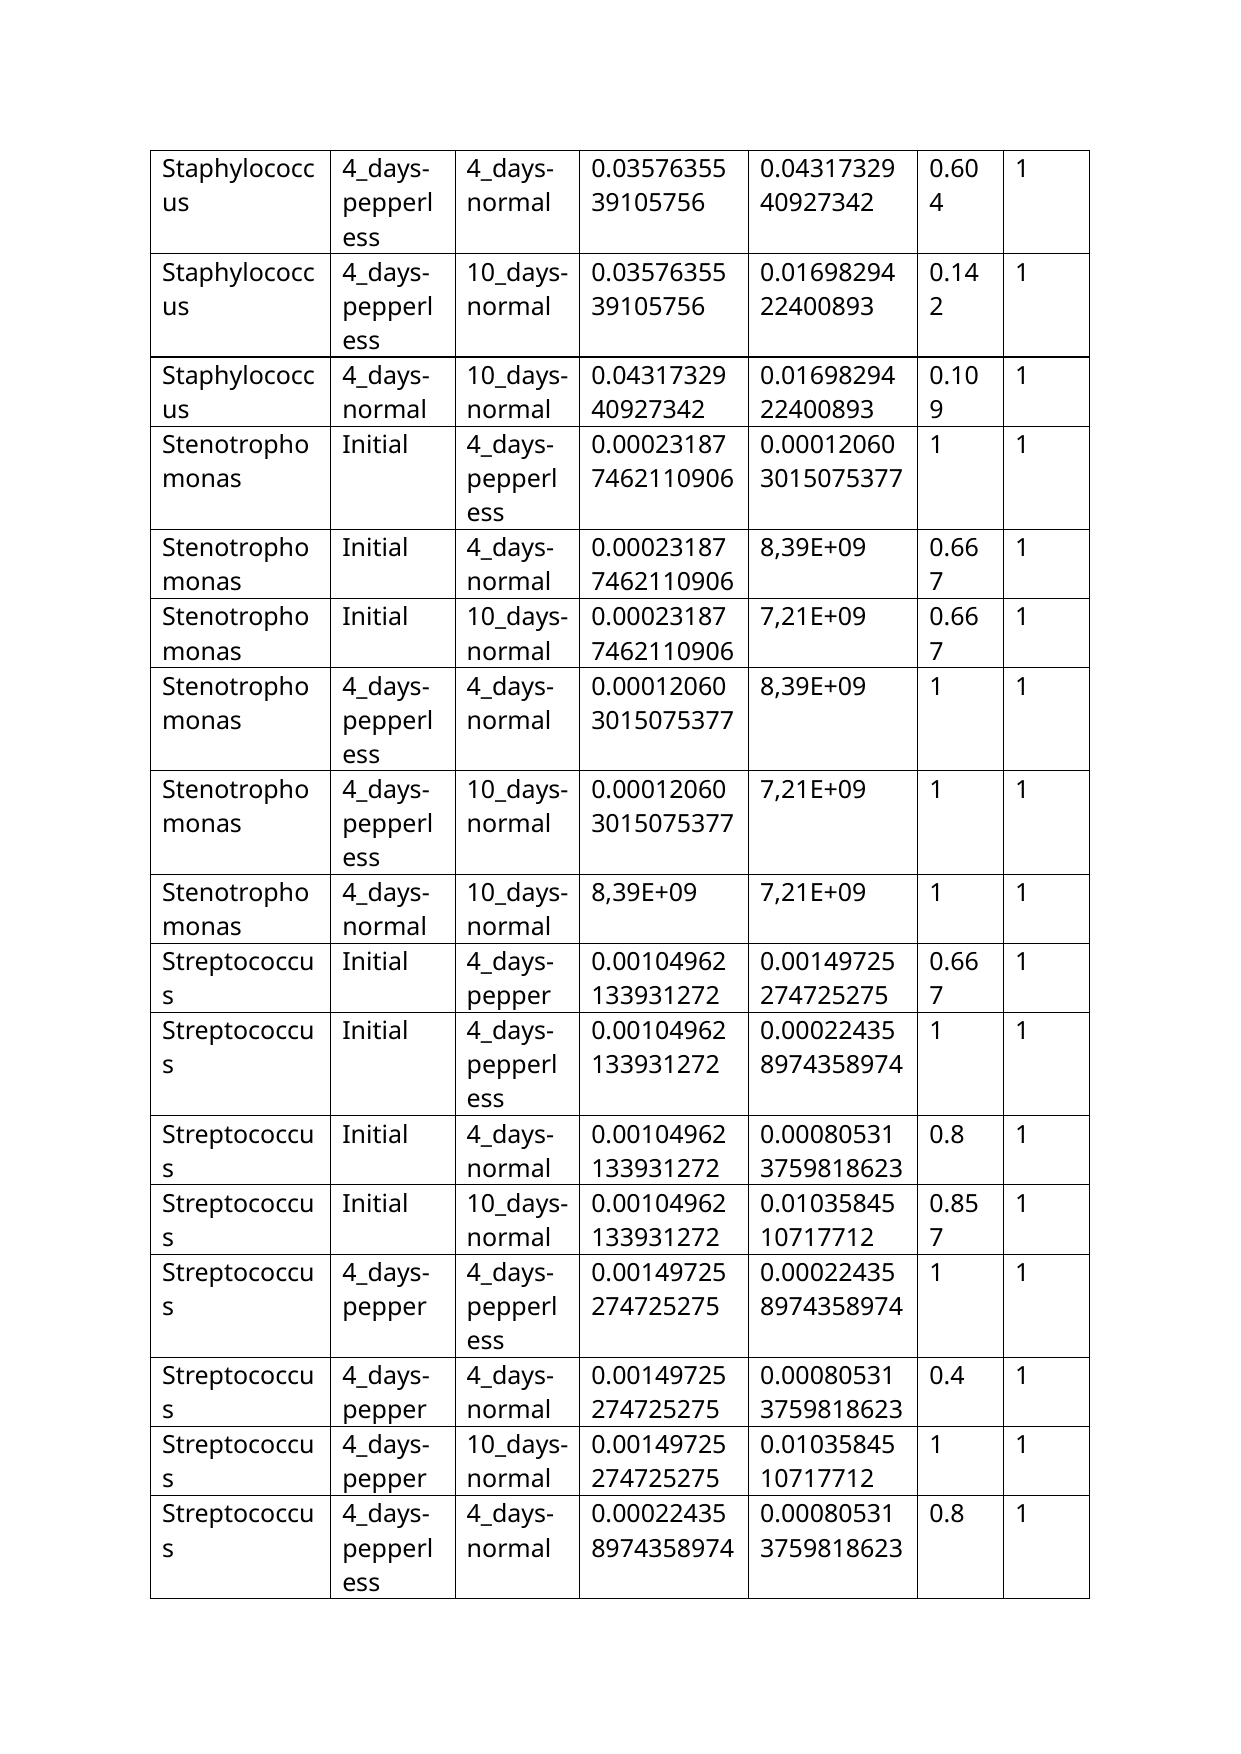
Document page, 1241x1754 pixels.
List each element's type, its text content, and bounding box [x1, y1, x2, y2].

table_cell 4_days-pepperless [331, 254, 455, 356]
table_cell Streptococcus [151, 1185, 330, 1253]
table_cell 4_days-pepper [456, 944, 579, 1012]
table_cell 1 [918, 427, 1003, 529]
table_cell 1 [1004, 599, 1089, 667]
table_cell 4_days-normal [456, 1496, 579, 1598]
table_cell 10_days-normal [456, 1427, 579, 1495]
table_cell 1 [918, 875, 1003, 943]
table_cell Initial [331, 530, 455, 598]
table_cell Stenotrophomonas [151, 875, 330, 943]
table_cell 0.0357635539105756 [580, 254, 748, 356]
table_cell 0.857 [918, 1185, 1003, 1253]
table_cell 1 [1004, 358, 1089, 426]
table_cell 0.000224358974358974 [749, 1013, 917, 1115]
table_cell Streptococcus [151, 1255, 330, 1357]
table_cell Streptococcus [151, 944, 330, 1012]
table_cell 4_days-pepperless [331, 668, 455, 770]
table_cell 0.00149725274725275 [580, 1427, 748, 1495]
table_cell Initial [331, 427, 455, 529]
table_cell 0.667 [918, 530, 1003, 598]
table_cell 0.000120603015075377 [580, 771, 748, 874]
table_cell 1 [1004, 668, 1089, 770]
table_cell 1 [1004, 1496, 1089, 1598]
table_cell 10_days-normal [456, 771, 579, 874]
table_cell 0.0431732940927342 [749, 151, 917, 253]
table_cell Streptococcus [151, 1116, 330, 1184]
table_cell 1 [1004, 875, 1089, 943]
table_cell Initial [331, 1185, 455, 1253]
table_cell 0.000231877462110906 [580, 530, 748, 598]
table_cell 1 [1004, 427, 1089, 529]
table_cell 4_days-normal [456, 668, 579, 770]
table_cell Initial [331, 1013, 455, 1115]
table_cell 1 [1004, 254, 1089, 356]
table_cell 1 [918, 1427, 1003, 1495]
table_cell 0.0103584510717712 [749, 1427, 917, 1495]
table_cell 0.00149725274725275 [580, 1358, 748, 1426]
table_cell 4_days-pepperless [456, 427, 579, 529]
table_cell Staphylococcus [151, 358, 330, 426]
table_cell 10_days-normal [456, 875, 579, 943]
table_cell 0.000805313759818623 [749, 1116, 917, 1184]
table_cell 0.109 [918, 358, 1003, 426]
table_cell 0.0169829422400893 [749, 254, 917, 356]
table_cell 0.00104962133931272 [580, 1185, 748, 1253]
table_cell Streptococcus [151, 1427, 330, 1495]
table_cell 4_days-normal [456, 1116, 579, 1184]
table_cell 4_days-pepper [331, 1358, 455, 1426]
table_cell 0.142 [918, 254, 1003, 356]
table_cell 8,39E+09 [749, 668, 917, 770]
table_cell 0.00104962133931272 [580, 944, 748, 1012]
table_cell 1 [1004, 1116, 1089, 1184]
table_cell 1 [1004, 530, 1089, 598]
table_cell 4_days-pepperless [331, 771, 455, 874]
table_cell 10_days-normal [456, 1185, 579, 1253]
table_cell 0.000805313759818623 [749, 1358, 917, 1426]
table_cell 0.0169829422400893 [749, 358, 917, 426]
table_cell Streptococcus [151, 1496, 330, 1598]
table_cell Stenotrophomonas [151, 427, 330, 529]
table_cell 0.8 [918, 1116, 1003, 1184]
table_cell 4_days-pepper [331, 1427, 455, 1495]
table_cell 1 [1004, 944, 1089, 1012]
table_cell 4_days-pepperless [456, 1013, 579, 1115]
table_cell 0.000120603015075377 [749, 427, 917, 529]
table_cell Staphylococcus [151, 254, 330, 356]
table_cell 0.667 [918, 599, 1003, 667]
table_cell 0.667 [918, 944, 1003, 1012]
table_cell Stenotrophomonas [151, 530, 330, 598]
table_cell 7,21E+09 [749, 599, 917, 667]
table_cell 0.000224358974358974 [749, 1255, 917, 1357]
table_cell Initial [331, 599, 455, 667]
table_cell 0.00149725274725275 [749, 944, 917, 1012]
table_cell 1 [918, 1013, 1003, 1115]
table_cell 10_days-normal [456, 358, 579, 426]
table_cell 4_days-normal [331, 358, 455, 426]
table_cell 0.000231877462110906 [580, 427, 748, 529]
table_cell 1 [1004, 1255, 1089, 1357]
table_cell 8,39E+09 [749, 530, 917, 598]
table_cell 4_days-pepperless [456, 1255, 579, 1357]
table_cell 0.000805313759818623 [749, 1496, 917, 1598]
table_cell 0.0103584510717712 [749, 1185, 917, 1253]
table_cell 4_days-pepperless [331, 1496, 455, 1598]
table_cell 1 [1004, 771, 1089, 874]
table_cell 0.00104962133931272 [580, 1116, 748, 1184]
table_cell 1 [918, 771, 1003, 874]
table_cell 0.8 [918, 1496, 1003, 1598]
table_cell 0.00104962133931272 [580, 1013, 748, 1115]
table_cell 0.0431732940927342 [580, 358, 748, 426]
table_cell 0.0357635539105756 [580, 151, 748, 253]
table_cell Stenotrophomonas [151, 668, 330, 770]
table_cell 0.000231877462110906 [580, 599, 748, 667]
table_cell 1 [1004, 1358, 1089, 1426]
table_cell 4_days-normal [456, 151, 579, 253]
table_cell Streptococcus [151, 1013, 330, 1115]
table_cell 8,39E+09 [580, 875, 748, 943]
table_cell 1 [1004, 1013, 1089, 1115]
table_cell 4_days-normal [456, 1358, 579, 1426]
table_cell 0.00149725274725275 [580, 1255, 748, 1357]
table_cell Streptococcus [151, 1358, 330, 1426]
table_cell 4_days-pepperless [331, 151, 455, 253]
table_cell 1 [1004, 1185, 1089, 1253]
table_cell 4_days-normal [456, 530, 579, 598]
table_cell 7,21E+09 [749, 875, 917, 943]
table_cell 4_days-normal [331, 875, 455, 943]
table_cell Stenotrophomonas [151, 599, 330, 667]
table_cell 0.000120603015075377 [580, 668, 748, 770]
table_cell 10_days-normal [456, 254, 579, 356]
table_cell 0.4 [918, 1358, 1003, 1426]
table_cell Stenotrophomonas [151, 771, 330, 874]
table_cell 7,21E+09 [749, 771, 917, 874]
table_cell Initial [331, 944, 455, 1012]
table_cell 0.604 [918, 151, 1003, 253]
table_cell 1 [918, 1255, 1003, 1357]
table_cell Staphylococcus [151, 151, 330, 253]
table_cell 1 [918, 668, 1003, 770]
table_cell Initial [331, 1116, 455, 1184]
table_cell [580, 1496, 748, 1598]
table_cell 4_days-pepper [331, 1255, 455, 1357]
table_cell 1 [1004, 1427, 1089, 1495]
table_cell 1 [1004, 151, 1089, 253]
table_cell 10_days-normal [456, 599, 579, 667]
